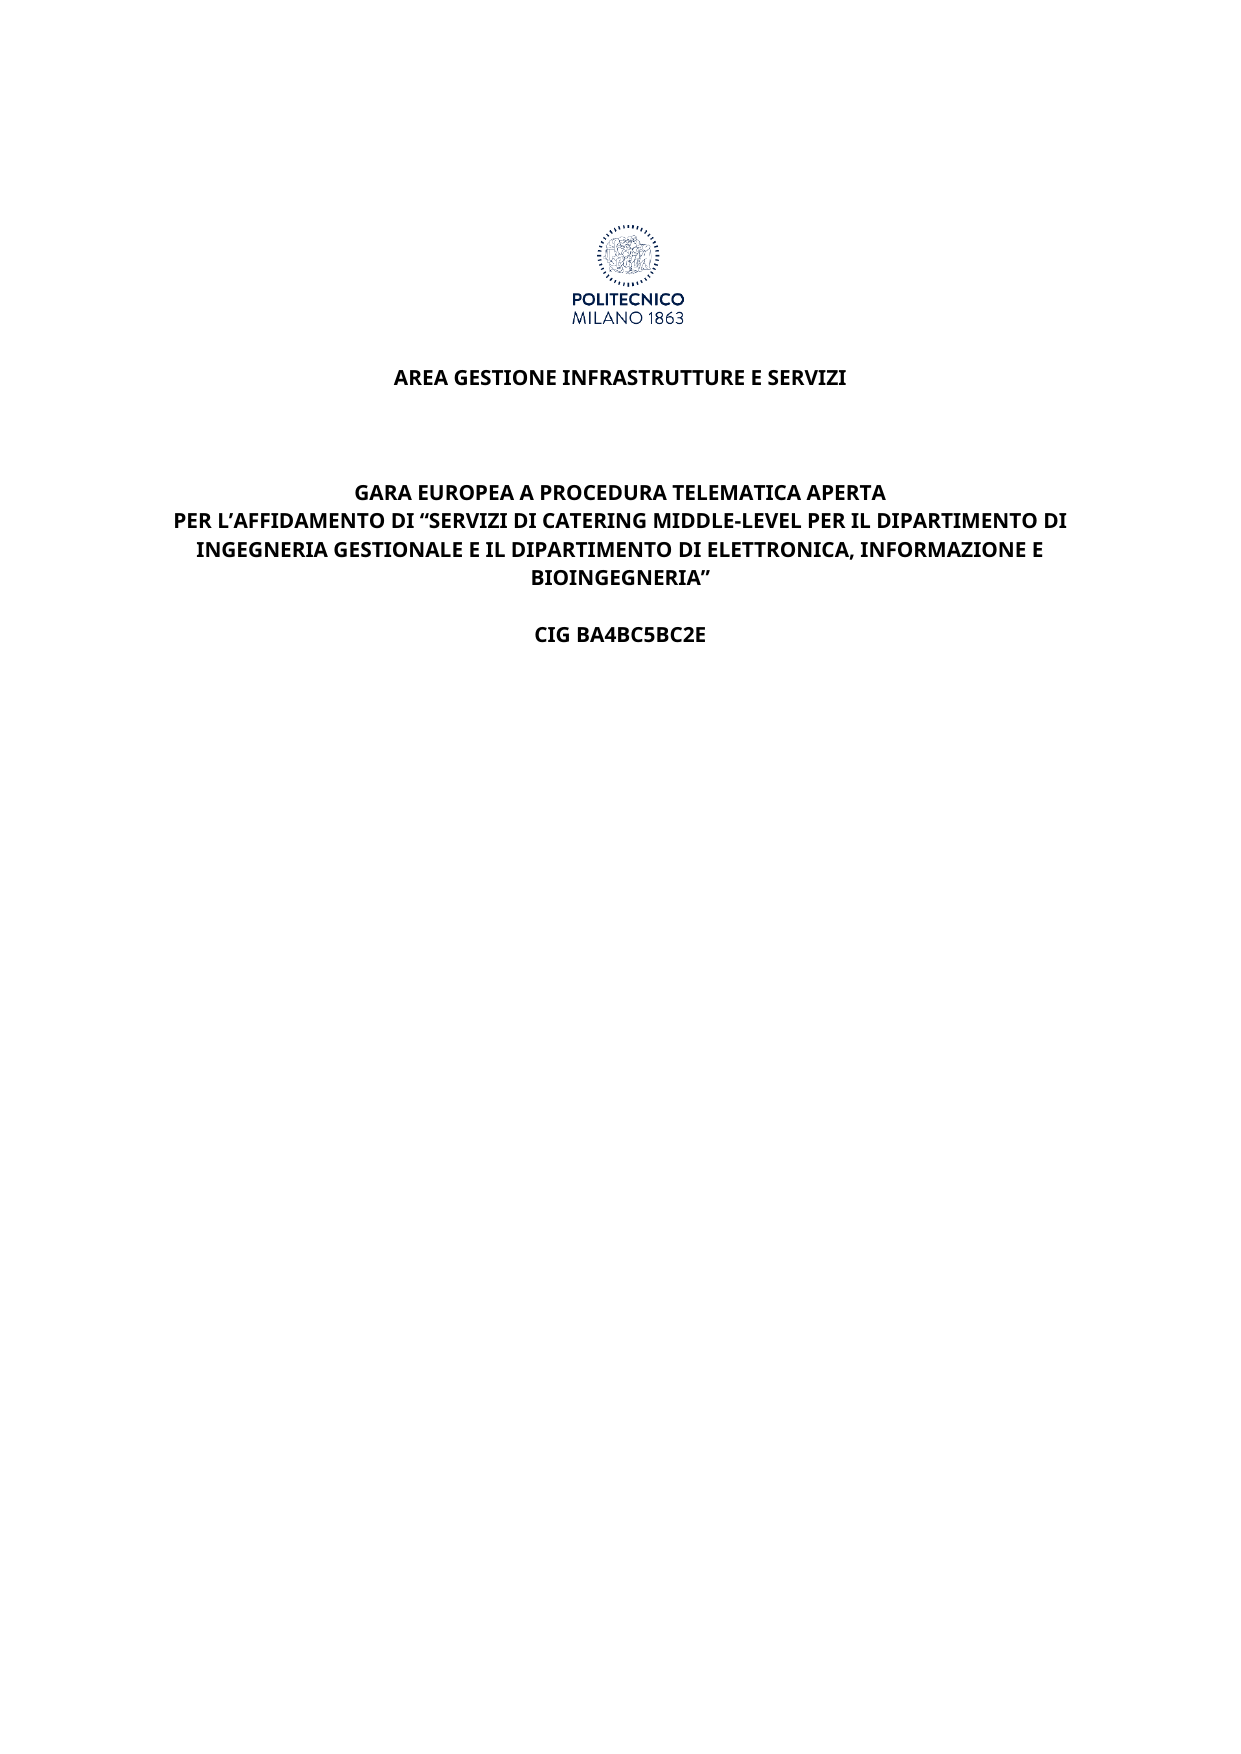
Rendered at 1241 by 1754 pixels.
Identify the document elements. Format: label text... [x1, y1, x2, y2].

text PER L’AFFIDAMENTO DI “SERVIZI DI CATERING MIDDLE-LEVEL PER IL DIPARTIMENTO DI INGEGNERIA GESTIONALE E IL DIPARTIMENTO DI ELETTRONICA, INFORMAZIONE E BIOINGEGNERIA” [118, 506, 1122, 592]
text GARA EUROPEA A PROCEDURA TELEMATICA APERTA [118, 478, 1122, 506]
text CIG BA4BC5BC2E [118, 620, 1122, 649]
text AREA GESTIONE INFRASTRUTTURE E SERVIZI [118, 363, 1122, 391]
picture [564, 219, 691, 329]
